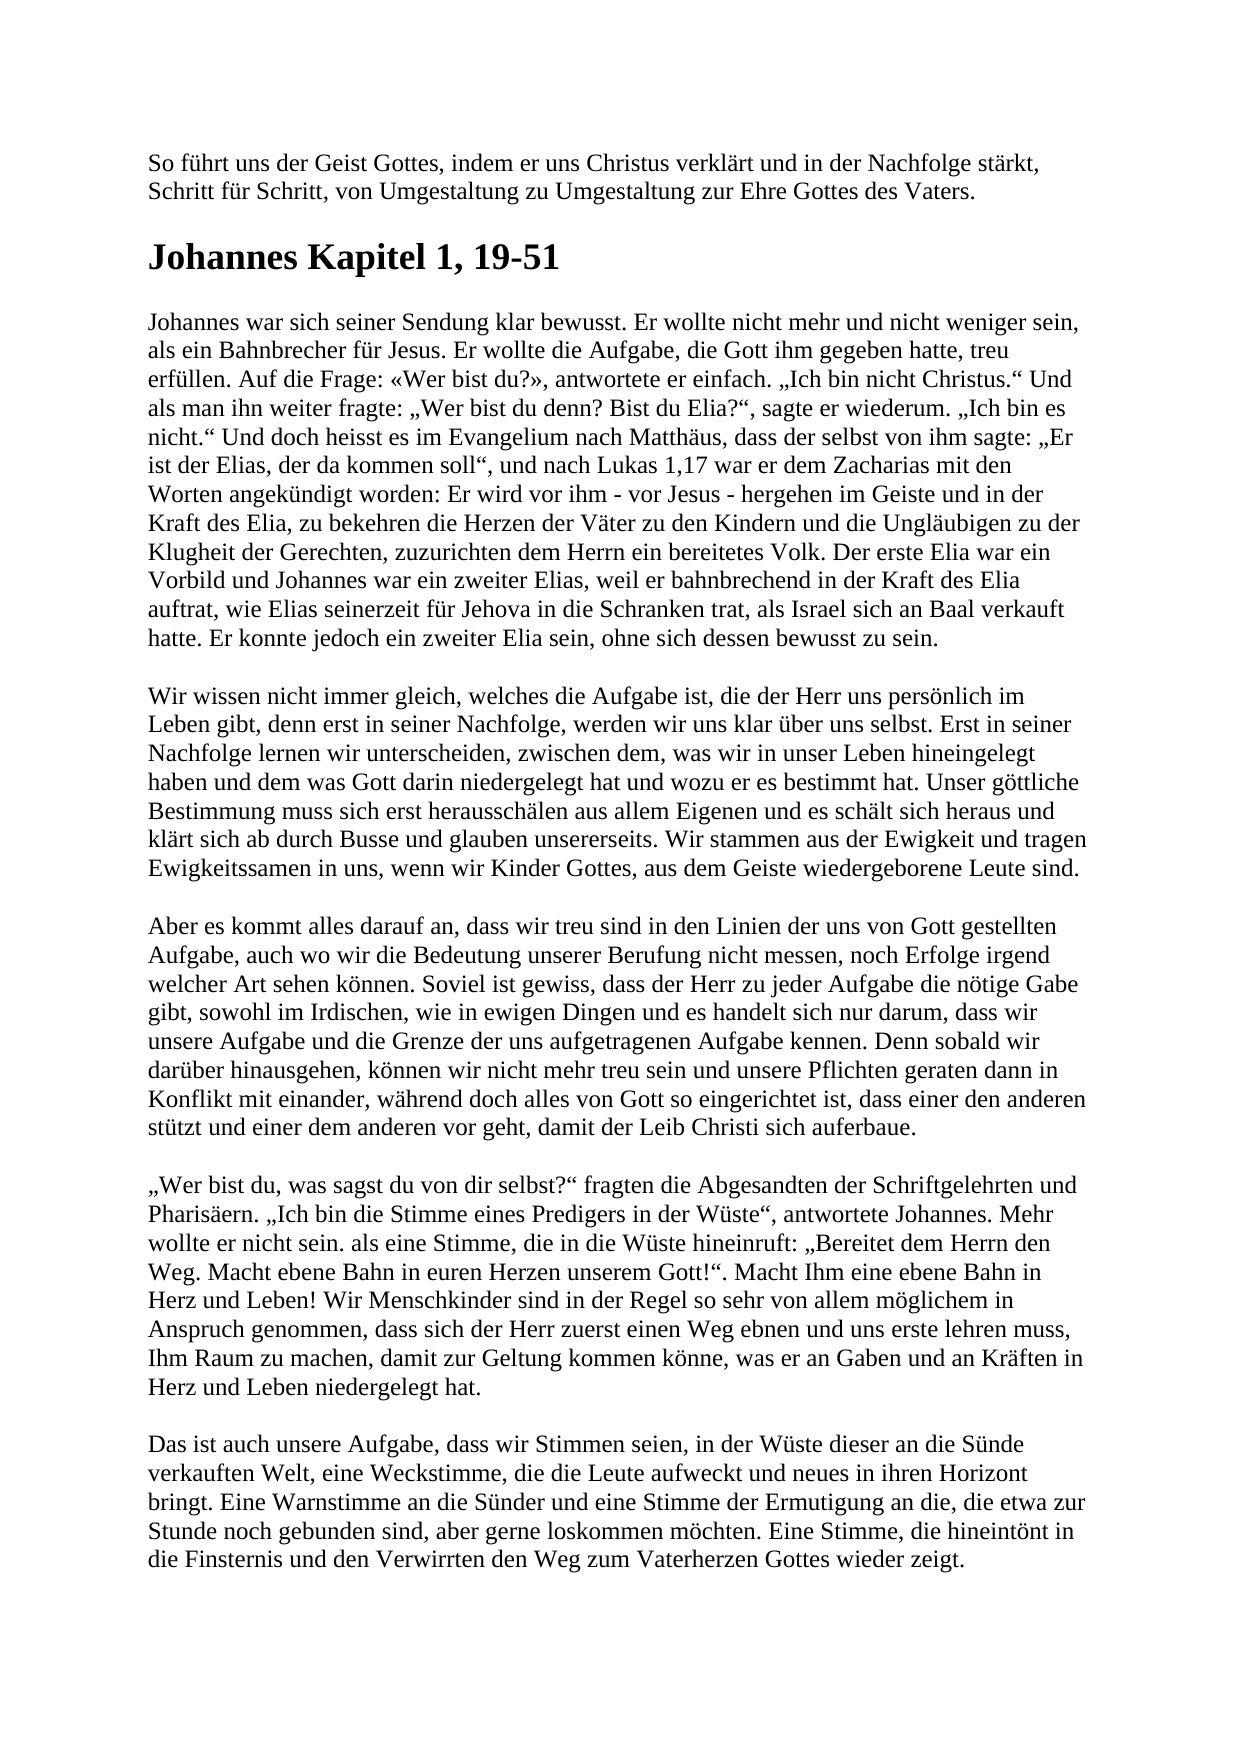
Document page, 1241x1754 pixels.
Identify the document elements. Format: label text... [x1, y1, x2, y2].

subtitle Johannes Kapitel 1, 19-51 [148, 234, 1093, 277]
text Wir wissen nicht immer gleich, welches die Aufgabe ist, die der Herr uns persönlich im Leben gibt, denn erst in seiner Nachfolge, werden wir uns klar über uns selbst. Erst in seiner Nachfolge lernen wir unterscheiden, zwischen dem, was wir in unser Leben hineingelegt haben und dem was Gott darin niedergelegt hat und wozu er es bestimmt hat. Unser göttliche Bestimmung muss sich erst herausschälen aus allem Eigenen und es schält sich heraus und klärt sich ab durch Busse und glauben unsererseits. Wir stammen aus der Ewigkeit und tragen Ewigkeitssamen in uns, wenn wir Kinder Gottes, aus dem Geiste wiedergeborene Leute sind. [148, 681, 1093, 882]
text „Wer bist du, was sagst du von dir selbst?“ fragten die Abgesandten der Schriftgelehrten und Pharisäern. „Ich bin die Stimme eines Predigers in der Wüste“, antwortete Johannes. Mehr wollte er nicht sein. als eine Stimme, die in die Wüste hineinruft: „Bereitet dem Herrn den Weg. Macht ebene Bahn in euren Herzen unserem Gott!“. Macht Ihm eine ebene Bahn in Herz und Leben! Wir Menschkinder sind in der Regel so sehr von allem möglichem in Anspruch genommen, dass sich der Herr zuerst einen Weg ebnen und uns erste lehren muss, Ihm Raum zu machen, damit zur Geltung kommen könne, was er an Gaben und an Kräften in Herz und Leben niedergelegt hat. [148, 1170, 1093, 1400]
text So führt uns der Geist Gottes, indem er uns Christus verklärt und in der Nachfolge stärkt, Schritt für Schritt, von Umgestaltung zu Umgestaltung zur Ehre Gottes des Vaters. [148, 148, 1093, 205]
text Johannes war sich seiner Sendung klar bewusst. Er wollte nicht mehr und nicht weniger sein, als ein Bahnbrecher für Jesus. Er wollte die Aufgabe, die Gott ihm gegeben hatte, treu erfüllen. Auf die Frage: «Wer bist du?», antwortete er einfach. „Ich bin nicht Christus.“ Und als man ihn weiter fragte: „Wer bist du denn? Bist du Elia?“, sagte er wiederum. „Ich bin es nicht.“ Und doch heisst es im Evangelium nach Matthäus, dass der selbst von ihm sagte: „Er ist der Elias, der da kommen soll“, und nach Lukas 1,17 war er dem Zacharias mit den Worten angekündigt worden: Er wird vor ihm - vor Jesus - hergehen im Geiste und in der Kraft des Elia, zu bekehren die Herzen der Väter zu den Kindern und die Ungläubigen zu der Klugheit der Gerechten, zuzurichten dem Herrn ein bereitetes Volk. Der erste Elia war ein Vorbild und Johannes war ein zweiter Elias, weil er bahnbrechend in der Kraft des Elia auftrat, wie Elias seinerzeit für Jehova in die Schranken trat, als Israel sich an Baal verkauft hatte. Er konnte jedoch ein zweiter Elia sein, ohne sich dessen bewusst zu sein. [148, 307, 1093, 652]
text Aber es kommt alles darauf an, dass wir treu sind in den Linien der uns von Gott gestellten Aufgabe, auch wo wir die Bedeutung unserer Berufung nicht messen, noch Erfolge irgend welcher Art sehen können. Soviel ist gewiss, dass der Herr zu jeder Aufgabe die nötige Gabe gibt, sowohl im Irdischen, wie in ewigen Dingen und es handelt sich nur darum, dass wir unsere Aufgabe und die Grenze der uns aufgetragenen Aufgabe kennen. Denn sobald wir darüber hinausgehen, können wir nicht mehr treu sein und unsere Pflichten geraten dann in Konflikt mit einander, während doch alles von Gott so eingerichtet ist, dass einer den anderen stützt und einer dem anderen vor geht, damit der Leib Christi sich auferbaue. [148, 911, 1093, 1141]
text Das ist auch unsere Aufgabe, dass wir Stimmen seien, in der Wüste dieser an die Sünde verkauften Welt, eine Weckstimme, die die Leute aufweckt und neues in ihren Horizont bringt. Eine Warnstimme an die Sünder und eine Stimme der Ermutigung an die, die etwa zur Stunde noch gebunden sind, aber gerne loskommen möchten. Eine Stimme, die hineintönt in die Finsternis und den Verwirrten den Weg zum Vaterherzen Gottes wieder zeigt. [148, 1429, 1093, 1573]
